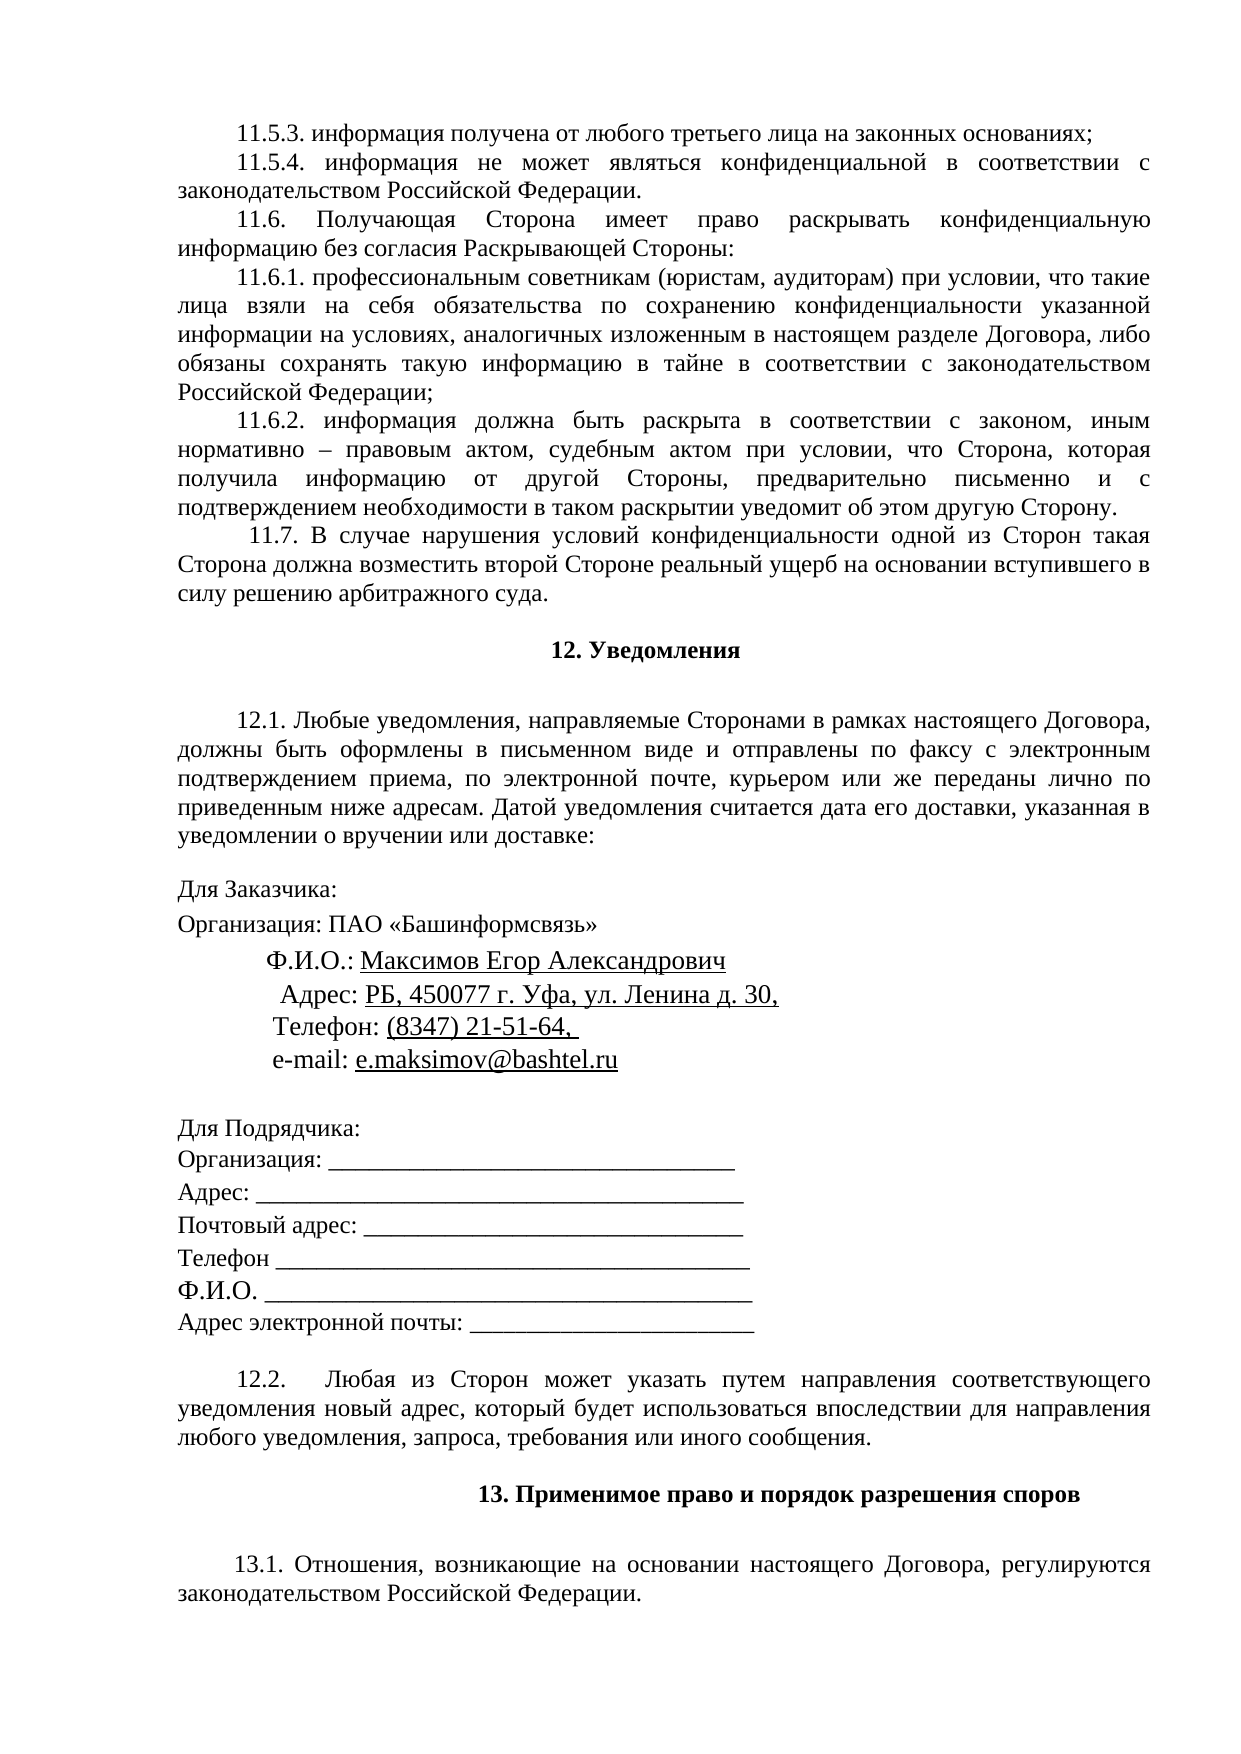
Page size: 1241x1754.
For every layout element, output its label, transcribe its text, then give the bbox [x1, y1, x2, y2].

list Уведомления [140, 636, 1152, 664]
text 13.1. Отношения, возникающие на основании настоящего Договора, регулируются законодательством Российской Федерации. [177, 1549, 1152, 1607]
text Для Заказчика: [177, 874, 1152, 903]
text 11.6.2. информация должна быть раскрыта в соответствии с законом, иным нормативно – правовым актом, судебным актом при условии, что Сторона, которая получила информацию от другой Стороны, предварительно письменно и с подтверждением необходимости в таком раскрытии уведомит об этом другую Сторону. [177, 406, 1152, 521]
text Ф.И.О.: Максимов Егор Александрович [177, 944, 1152, 976]
text 11.5.4. информация не может являться конфиденциальной в соответствии с законодательством Российской Федерации. [177, 147, 1152, 204]
text Адрес электронной почты: _________________________ [177, 1307, 1152, 1336]
text 11.7. В случае нарушения условий конфиденциальности одной из Сторон такая Сторона должна возместить второй Стороне реальный ущерб на основании вступившего в силу решению арбитражного суда. [177, 521, 1152, 607]
text Организация: ПАО «Башинформсвязь» [177, 909, 1152, 938]
text 12.1. Любые уведомления, направляемые Сторонами в рамках настоящего Договора, должны быть оформлены в письменном виде и отправлены по факсу с электронным подтверждением приема, по электронной почте, курьером или же переданы лично по приведенным ниже адресам. Датой уведомления считается дата его доставки, указанная в уведомлении о вручении или доставке: [177, 706, 1152, 849]
list Применимое право и порядок разрешения споров [407, 1479, 1152, 1508]
text Телефон ___________________________________ [177, 1241, 1152, 1272]
list Любая из Сторон может указать путем направления соответствующего уведомления новый адрес, который будет использоваться впоследствии для направления любого уведомления, запроса, требования или иного сообщения. [177, 1364, 1152, 1451]
text Организация: ______________________________ [177, 1142, 1152, 1173]
text Для Подрядчика: [177, 1113, 1152, 1142]
text 11.5.3. информация получена от любого третьего лица на законных основаниях; [236, 118, 1152, 147]
text Ф.И.О. ____________________________________ [177, 1274, 1152, 1305]
text 11.6.1. профессиональным советникам (юристам, аудиторам) при условии, что такие лица взяли на себя обязательства по сохранению конфиденциальности указанной информации на условиях, аналогичных изложенным в настоящем разделе Договора, либо обязаны сохранять такую информацию в тайне в соответствии с законодательством Российской Федерации; [177, 262, 1152, 406]
text Адрес: ____________________________________ [177, 1175, 1152, 1206]
text Адрес: РБ, 450077 г. Уфа, ул. Ленина д. 30, [273, 977, 1152, 1010]
text e-mail: e.maksimov@bashtel.ru [177, 1043, 1152, 1074]
text 11.6. Получающая Сторона имеет право раскрывать конфиденциальную информацию без согласия Раскрывающей Стороны: [177, 204, 1152, 262]
text Почтовый адрес: ____________________________ [177, 1208, 1152, 1239]
text Телефон: (8347) 21-51-64, [177, 1010, 1152, 1041]
